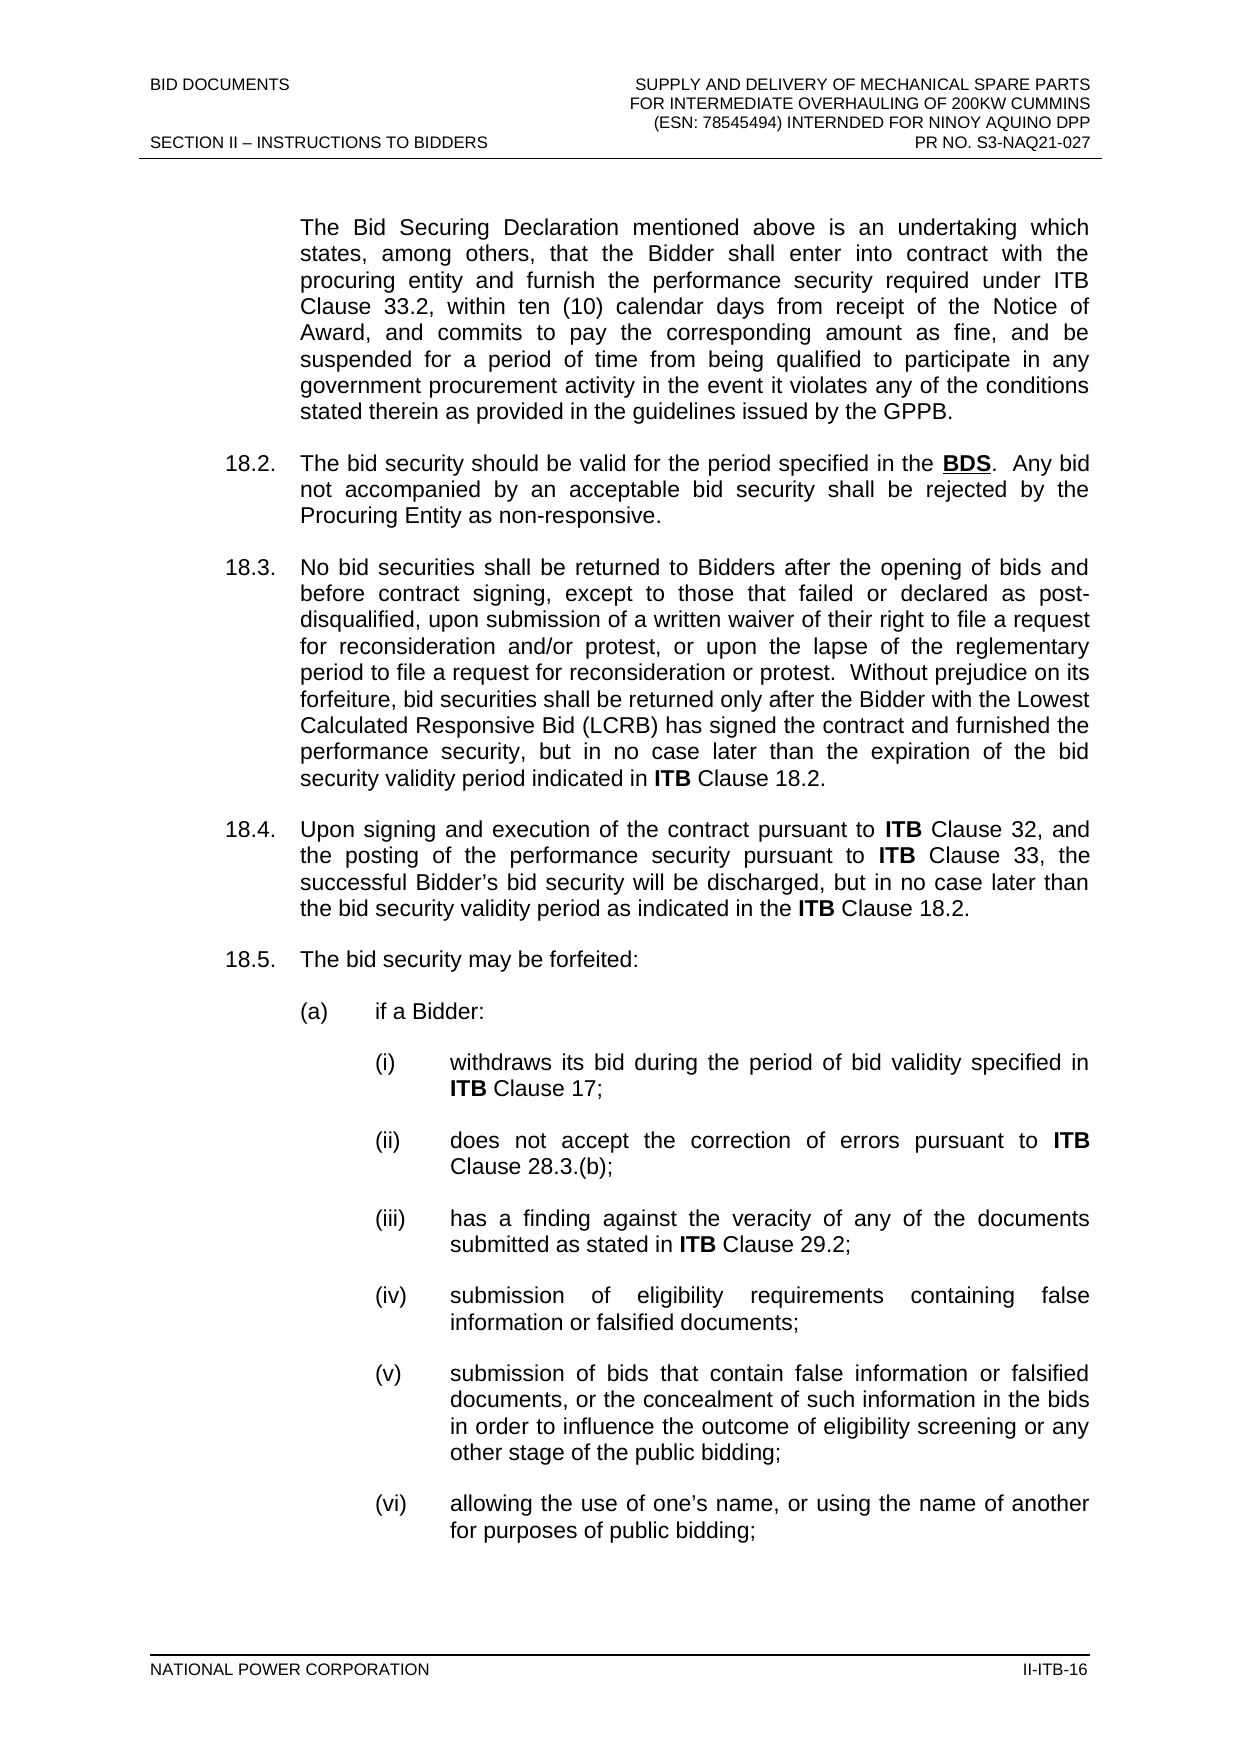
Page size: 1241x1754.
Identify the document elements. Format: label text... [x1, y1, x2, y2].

list submission of bids that contain false information or falsified documents, or the concealment of such information in the bids in order to influence the outcome of eligibility screening or any other stage of the public bidding; [375, 1360, 1090, 1465]
list The Bid Securing Declaration mentioned above is an undertaking which states, among others, that the Bidder shall enter into contract with the procuring entity and furnish the performance security required under ITB Clause 33.2, within ten (10) calendar days from receipt of the Notice of Award, and commits to pay the corresponding amount as fine, and be suspended for a period of time from being qualified to participate in any government procurement activity in the event it violates any of the conditions stated therein as provided in the guidelines issued by the GPPB. [300, 214, 1090, 425]
list submission of eligibility requirements containing false information or falsified documents; [375, 1282, 1090, 1335]
list allowing the use of one’s name, or using the name of another for purposes of public bidding; [375, 1490, 1090, 1543]
text The bid security should be valid for the period specified in the BDS. Any bid not accompanied by an acceptable bid security shall be rejected by the Procuring Entity as non-responsive. [225, 450, 1090, 529]
list if a Bidder: [300, 998, 1090, 1024]
text The bid security may be forfeited: [225, 946, 1090, 973]
list has a finding against the veracity of any of the documents submitted as stated in ITB Clause 29.2; [375, 1204, 1090, 1257]
